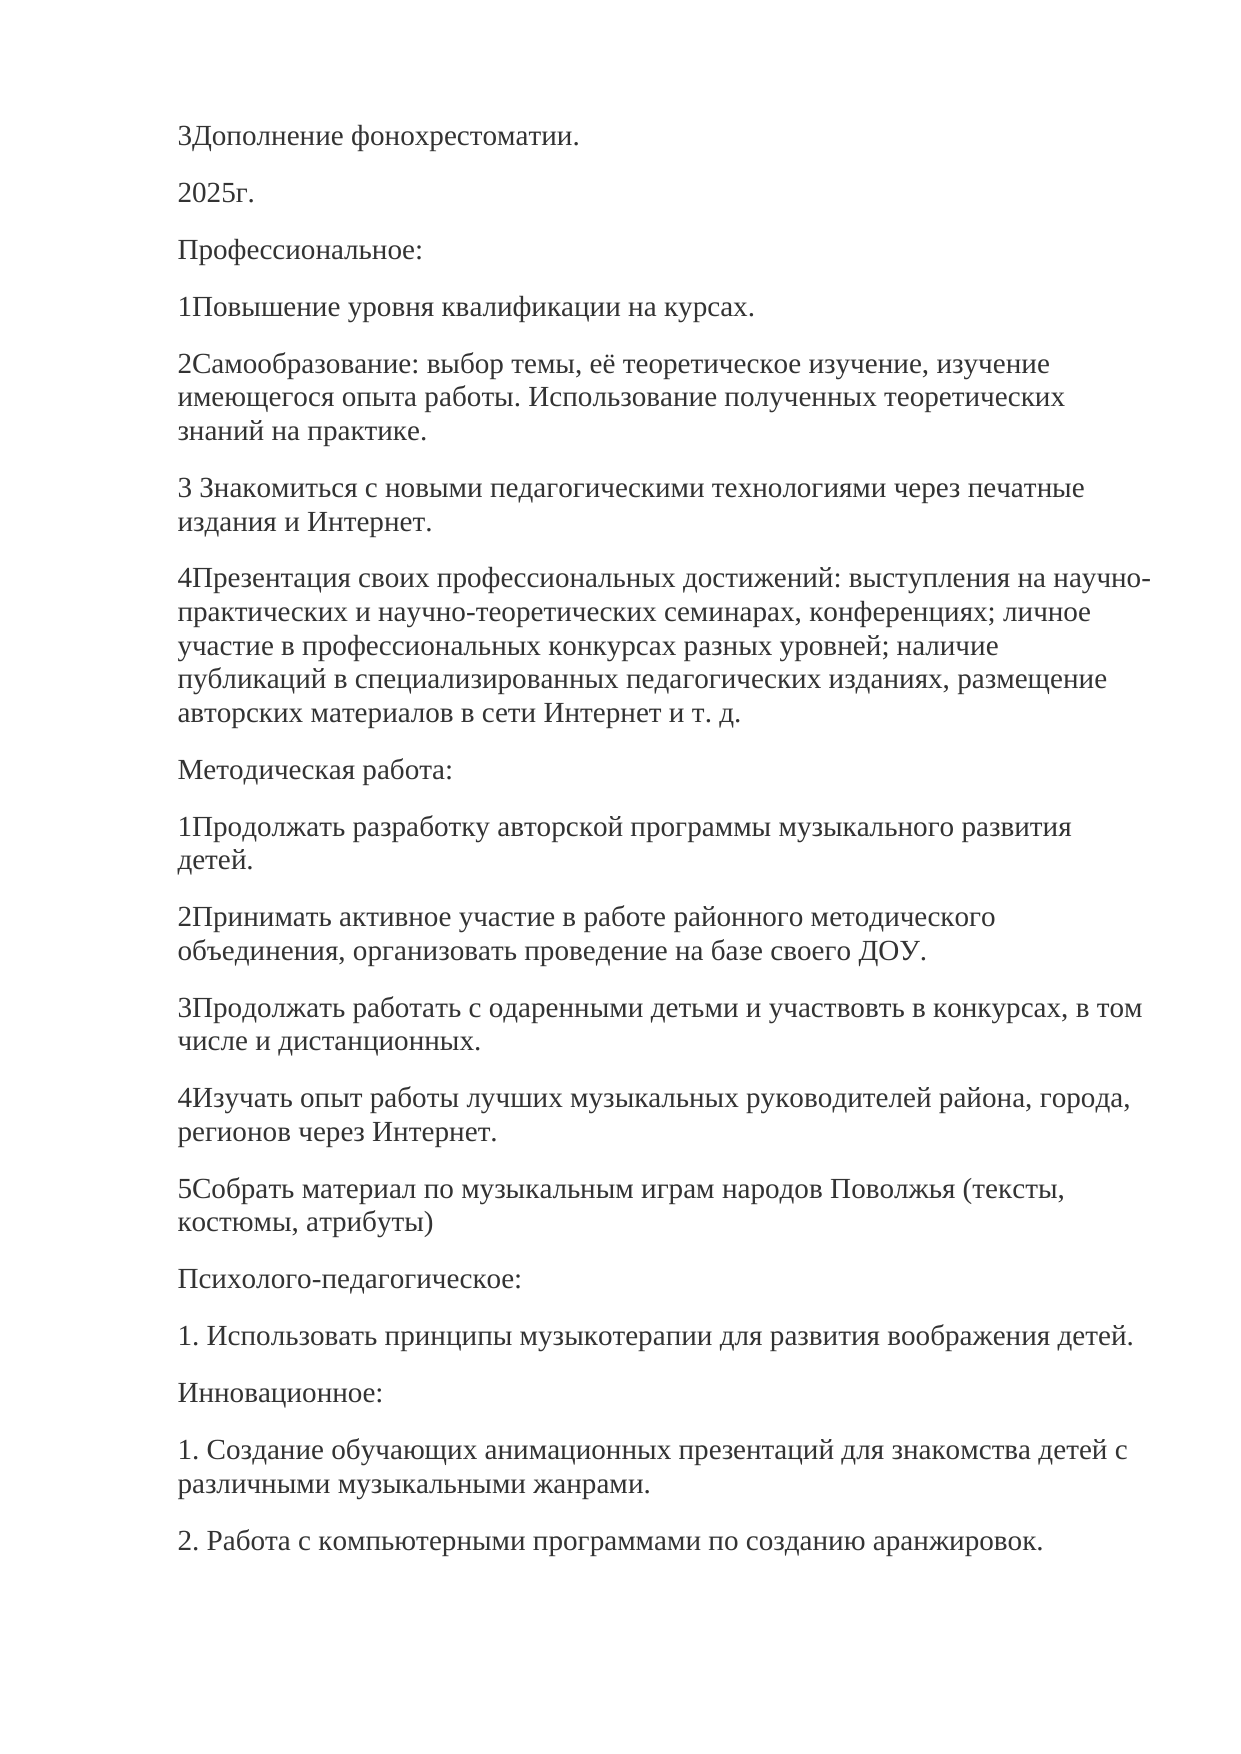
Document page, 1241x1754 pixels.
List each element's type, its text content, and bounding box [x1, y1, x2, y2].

text 1. Использовать принципы музыкотерапии для развития воображения детей. [177, 1318, 1152, 1352]
text Методическая работа: [177, 752, 1152, 785]
text 3Продолжать работать с одаренными детьми и участвовть в конкурсах, в том числе и дистанционных. [177, 990, 1152, 1057]
text 3Дополнение фонохрестоматии. [177, 118, 1152, 152]
text 1. Создание обучающих анимационных презентаций для знакомства детей с различными музыкальными жанрами. [177, 1432, 1152, 1499]
text 2Принимать активное участие в работе районного методического объединения, организовать проведение на базе своего ДОУ. [177, 899, 1152, 966]
text Психолого-педагогическое: [177, 1261, 1152, 1295]
text 3 Знакомиться с новыми педагогическими технологиями через печатные издания и Интернет. [177, 470, 1152, 537]
text 2025г. [177, 175, 1152, 209]
text 2Самообразование: выбор темы, её теоретическое изучение, изучение имеющегося опыта работы. Использование полученных теоретических знаний на практике. [177, 346, 1152, 447]
text 4Изучать опыт работы лучших музыкальных руководителей района, города, регионов через Интернет. [177, 1080, 1152, 1147]
text Инновационное: [177, 1375, 1152, 1409]
text Профессиональное: [177, 232, 1152, 266]
text 4Презентация своих профессиональных достижений: выступления на научно-практических и научно-теоретических семинарах, конференциях; личное участие в профессиональных конкурсах разных уровней; наличие публикаций в специализированных педагогических изданиях, размещение авторских материалов в сети Интернет и т. д. [177, 561, 1152, 728]
text 1Продолжать разработку авторской программы музыкального развития детей. [177, 809, 1152, 876]
text 5Собрать материал по музыкальным играм народов Поволжья (тексты, костюмы, атрибуты) [177, 1171, 1152, 1238]
text 2. Работа с компьютерными программами по созданию аранжировок. [177, 1523, 1152, 1556]
text 1Повышение уровня квалификации на курсах. [177, 289, 1152, 323]
